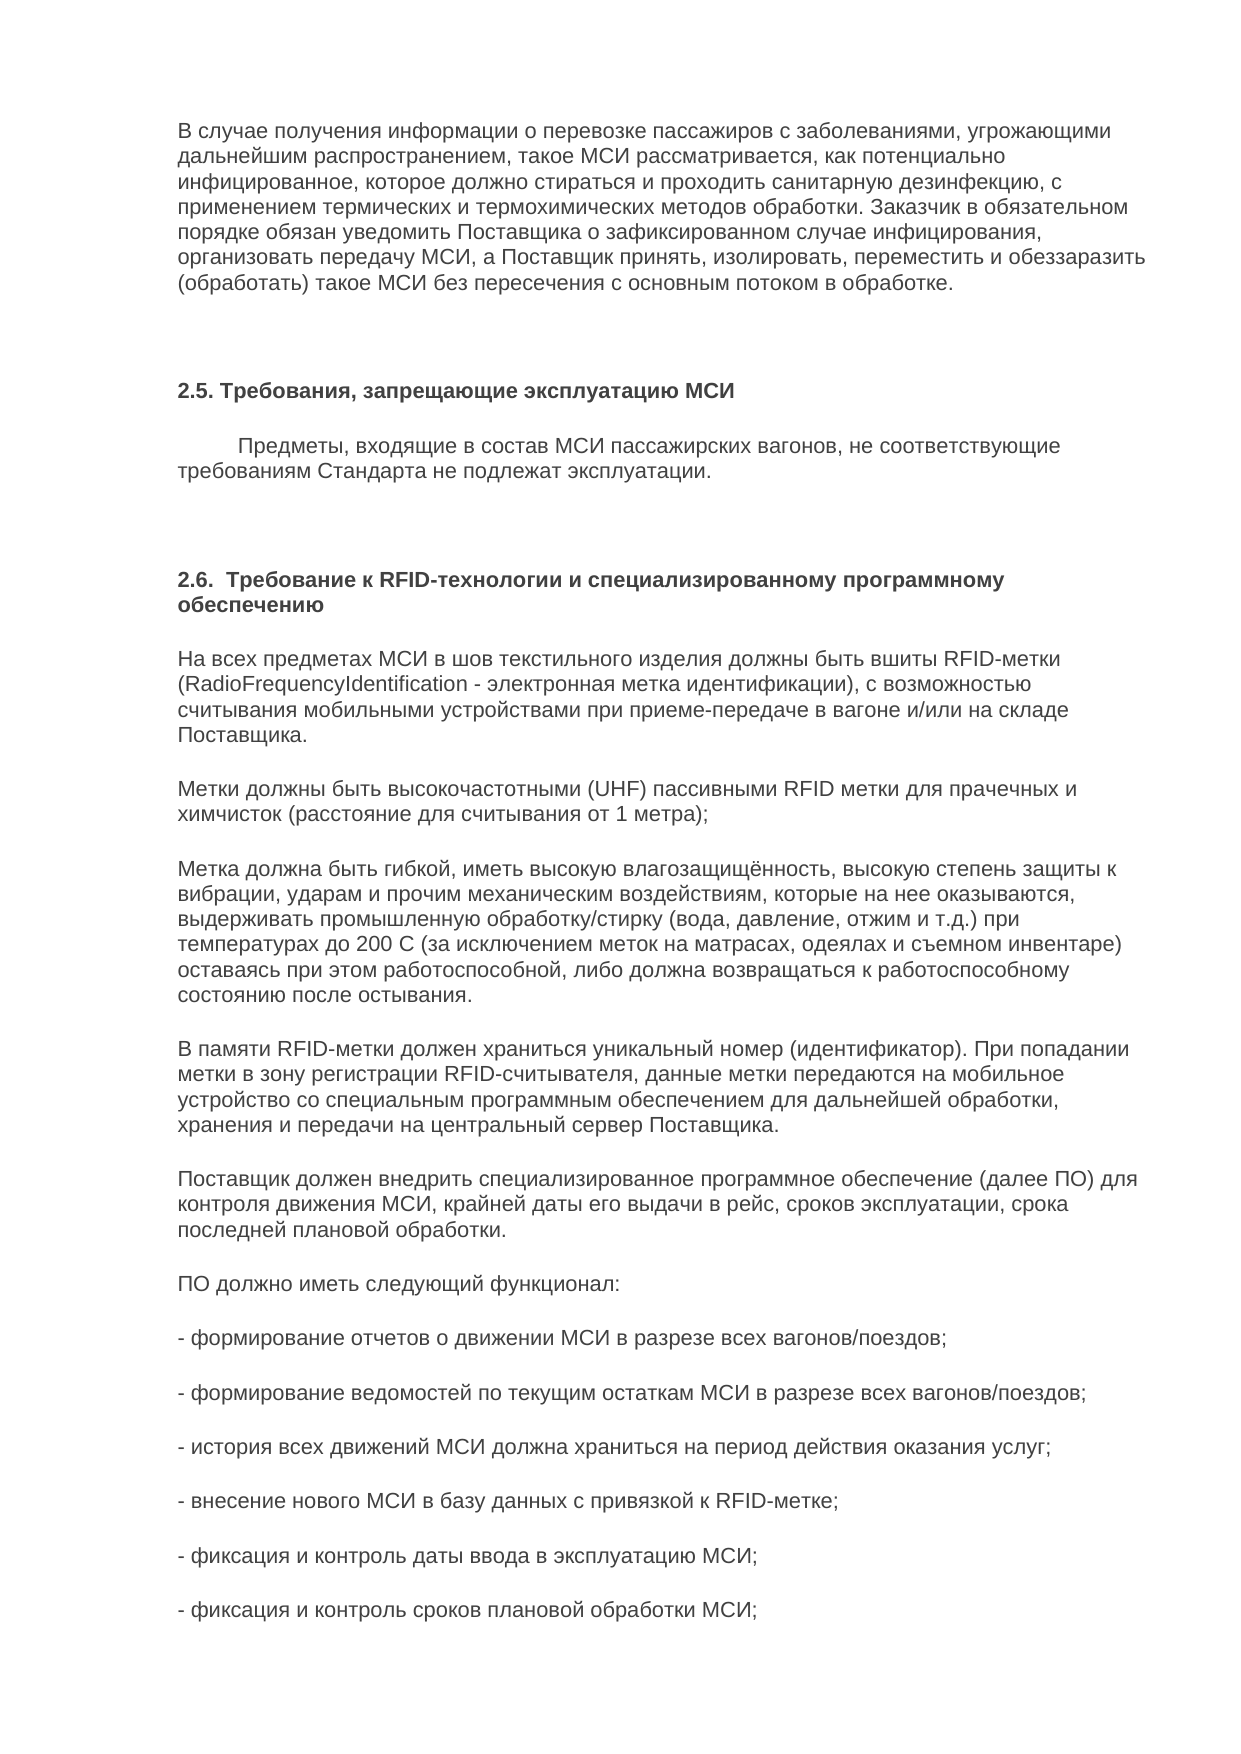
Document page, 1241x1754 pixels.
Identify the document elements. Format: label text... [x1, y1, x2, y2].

text 2.5. Требования, запрещающие эксплуатацию МСИ [177, 378, 1152, 403]
text Метки должны быть высокочастотными (UHF) пассивными RFID метки для прачечных и химчисток (расстояние для считывания от 1 метра); [177, 776, 1152, 826]
text 2.6. Требование к RFID-технологии и специализированному программному обеспечению [177, 566, 1152, 617]
text В памяти RFID-метки должен храниться уникальный номер (идентификатор). При попадании метки в зону регистрации RFID-считывателя, данные метки передаются на мобильное устройство со специальным программным обеспечением для дальнейшей обработки, хранения и передачи на центральный сервер Поставщика. [177, 1036, 1152, 1137]
text Метка должна быть гибкой, иметь высокую влагозащищённость, высокую степень защиты к вибрации, ударам и прочим механическим воздействиям, которые на нее оказываются, выдерживать промышленную обработку/стирку (вода, давление, отжим и т.д.) при температурах до 200 С (за исключением меток на матрасах, одеялах и съемном инвентаре) оставаясь при этом работоспособной, либо должна возвращаться к работоспособному состоянию после остывания. [177, 856, 1152, 1007]
text - внесение нового МСИ в базу данных с привязкой к RFID-метке; [177, 1488, 1152, 1513]
text - фиксация и контроль даты ввода в эксплуатацию МСИ; [177, 1543, 1152, 1568]
text Поставщик должен внедрить специализированное программное обеспечение (далее ПО) для контроля движения МСИ, крайней даты его выдачи в рейс, сроков эксплуатации, срока последней плановой обработки. [177, 1166, 1152, 1242]
text На всех предметах МСИ в шов текстильного изделия должны быть вшиты RFID-метки (RadioFrequencyIdentification - электронная метка идентификации), с возможностью считывания мобильными устройствами при приеме-передаче в вагоне и/или на складе Поставщика. [177, 646, 1152, 747]
text - фиксация и контроль сроков плановой обработки МСИ; [177, 1597, 1152, 1622]
text - формирование отчетов о движении МСИ в разрезе всех вагонов/поездов; [177, 1325, 1152, 1350]
text - формирование ведомостей по текущим остаткам МСИ в разрезе всех вагонов/поездов; [177, 1379, 1152, 1405]
text Предметы, входящие в состав МСИ пассажирских вагонов, не соответствующие требованиям Стандарта не подлежат эксплуатации. [177, 432, 1152, 483]
text ПО должно иметь следующий функционал: [177, 1271, 1152, 1296]
text - история всех движений МСИ должна храниться на период действия оказания услуг; [177, 1434, 1152, 1459]
text В случае получения информации о перевозке пассажиров с заболеваниями, угрожающими дальнейшим распространением, такое МСИ рассматривается, как потенциально инфицированное, которое должно стираться и проходить санитарную дезинфекцию, с применением термических и термохимических методов обработки. Заказчик в обязательном порядке обязан уведомить Поставщика о зафиксированном случае инфицирования, организовать передачу МСИ, а Поставщик принять, изолировать, переместить и обеззаразить (обработать) такое МСИ без пересечения с основным потоком в обработке. [177, 118, 1152, 294]
